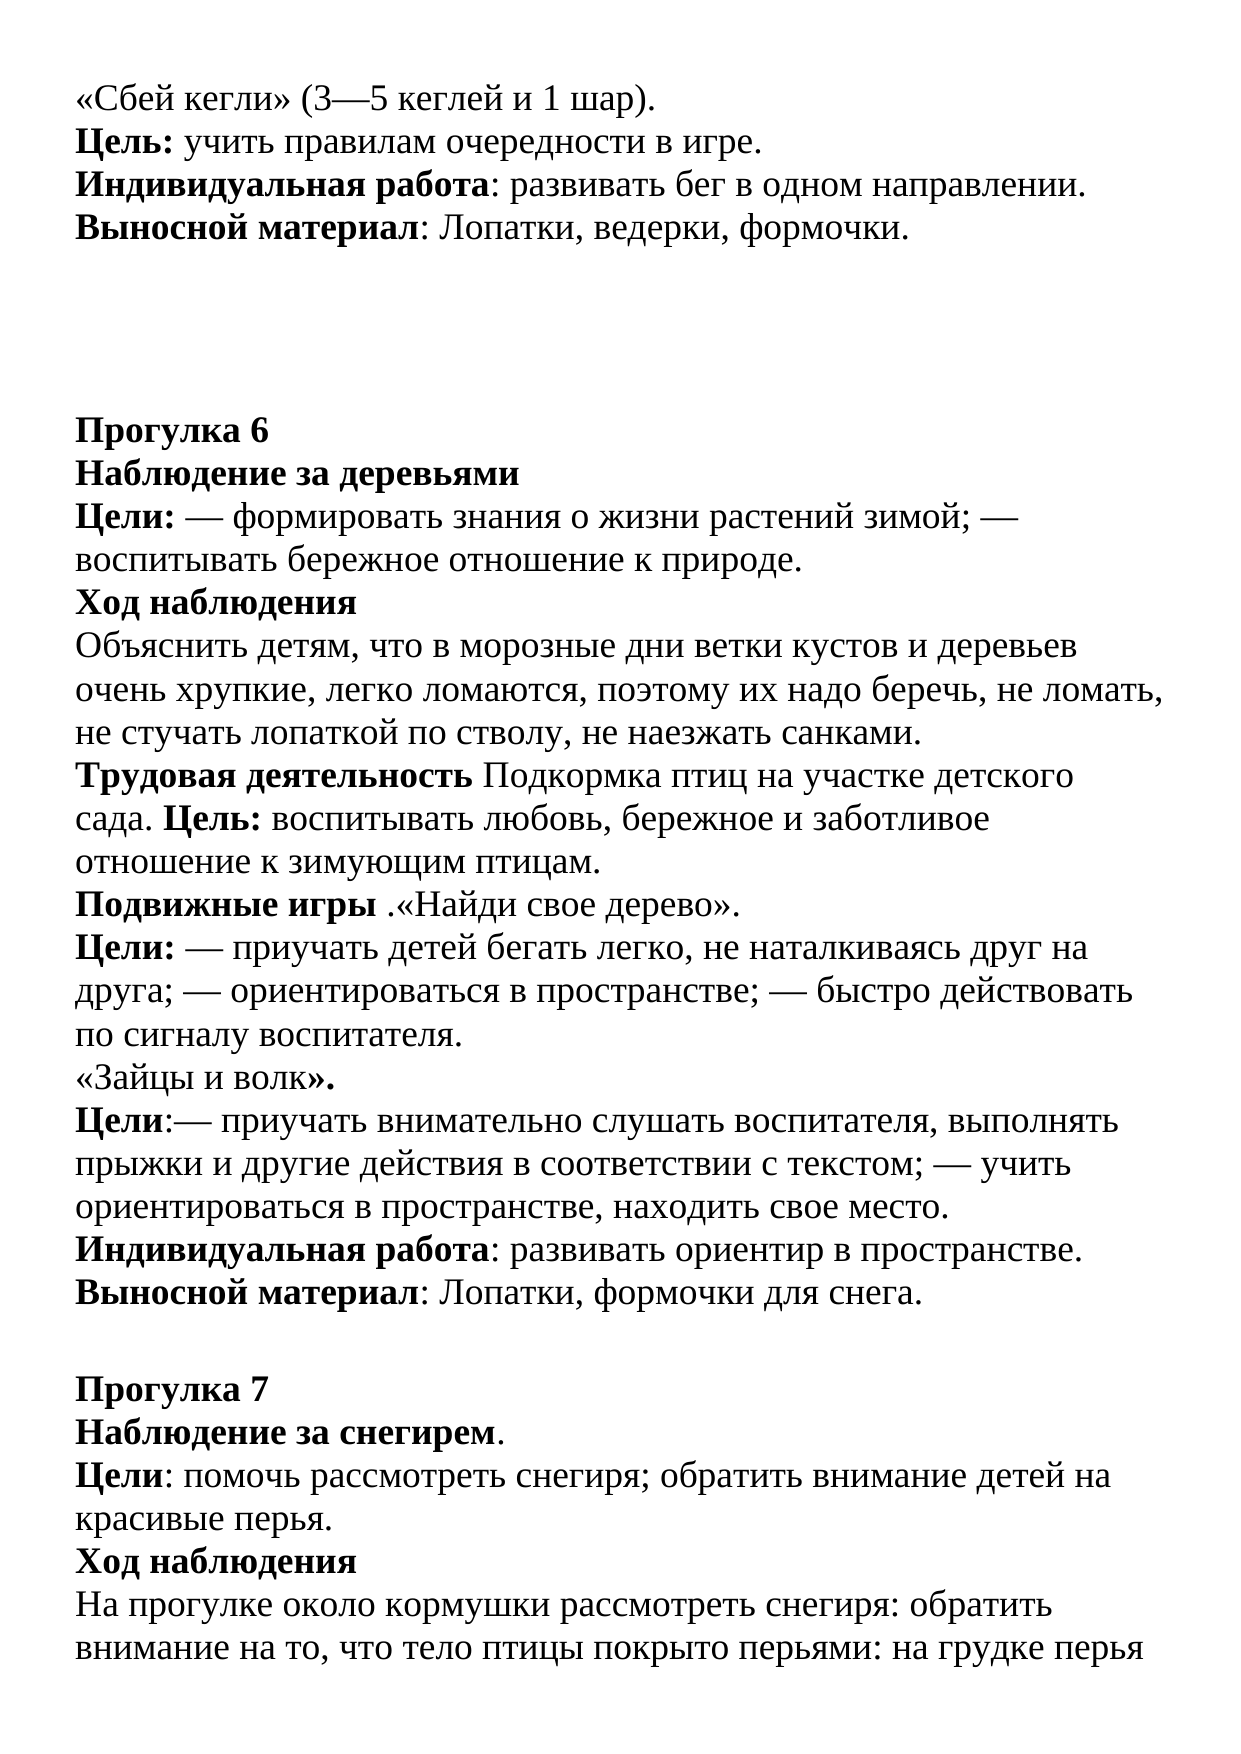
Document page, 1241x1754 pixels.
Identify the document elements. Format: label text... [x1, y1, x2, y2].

text Выносной материал: Лопатки, формочки для снега. [75, 1270, 1165, 1313]
text Наблюдение за деревьями [75, 450, 1165, 493]
text Индивидуальная работа: развивать ориентир в пространстве. [75, 1227, 1165, 1270]
text Цели: помочь рассмотреть снегиря; обратить внимание детей на красивые перья. [75, 1452, 1165, 1538]
text Наблюдение за снегирем. [75, 1409, 1165, 1452]
text Трудовая деятельность Подкормка птиц на участке детского сада. Цель: воспитывать любовь, бережное и заботливое отношение к зимующим птицам. [75, 752, 1165, 882]
text Объяснить детям, что в морозные дни ветки кустов и деревьев очень хрупкие, легко ломаются, поэтому их надо беречь, не ломать, не стучать лопаткой по стволу, не наезжать санками. [75, 623, 1165, 752]
text «Сбей кегли» (3—5 кеглей и 1 шар). [75, 75, 1165, 118]
text Прогулка 7 [75, 1366, 1165, 1409]
text Подвижные игры .«Найди свое дерево». [75, 882, 1165, 925]
text Цель: учить правилам очередности в игре. [75, 118, 1165, 161]
text Индивидуальная работа: развивать бег в одном направлении. [75, 161, 1165, 204]
text Цели: — формировать знания о жизни растений зимой; — воспитывать бережное отношение к природе. [75, 493, 1165, 580]
text Ход наблюдения [75, 1538, 1165, 1582]
text Прогулка 6 [75, 407, 1165, 450]
text Ход наблюдения [75, 580, 1165, 623]
text Выносной материал: Лопатки, ведерки, формочки. [75, 204, 1165, 247]
text «Зайцы и волк». [75, 1054, 1165, 1097]
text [75, 1582, 1165, 1668]
text Цели: — приучать детей бегать легко, не наталкиваясь друг на друга; — ориентироваться в пространстве; — быстро действовать по сигналу воспитателя. [75, 925, 1165, 1054]
text Цели:— приучать внимательно слушать воспитателя, выполнять прыжки и другие действия в соответствии с текстом; — учить ориентироваться в пространстве, находить свое место. [75, 1097, 1165, 1227]
